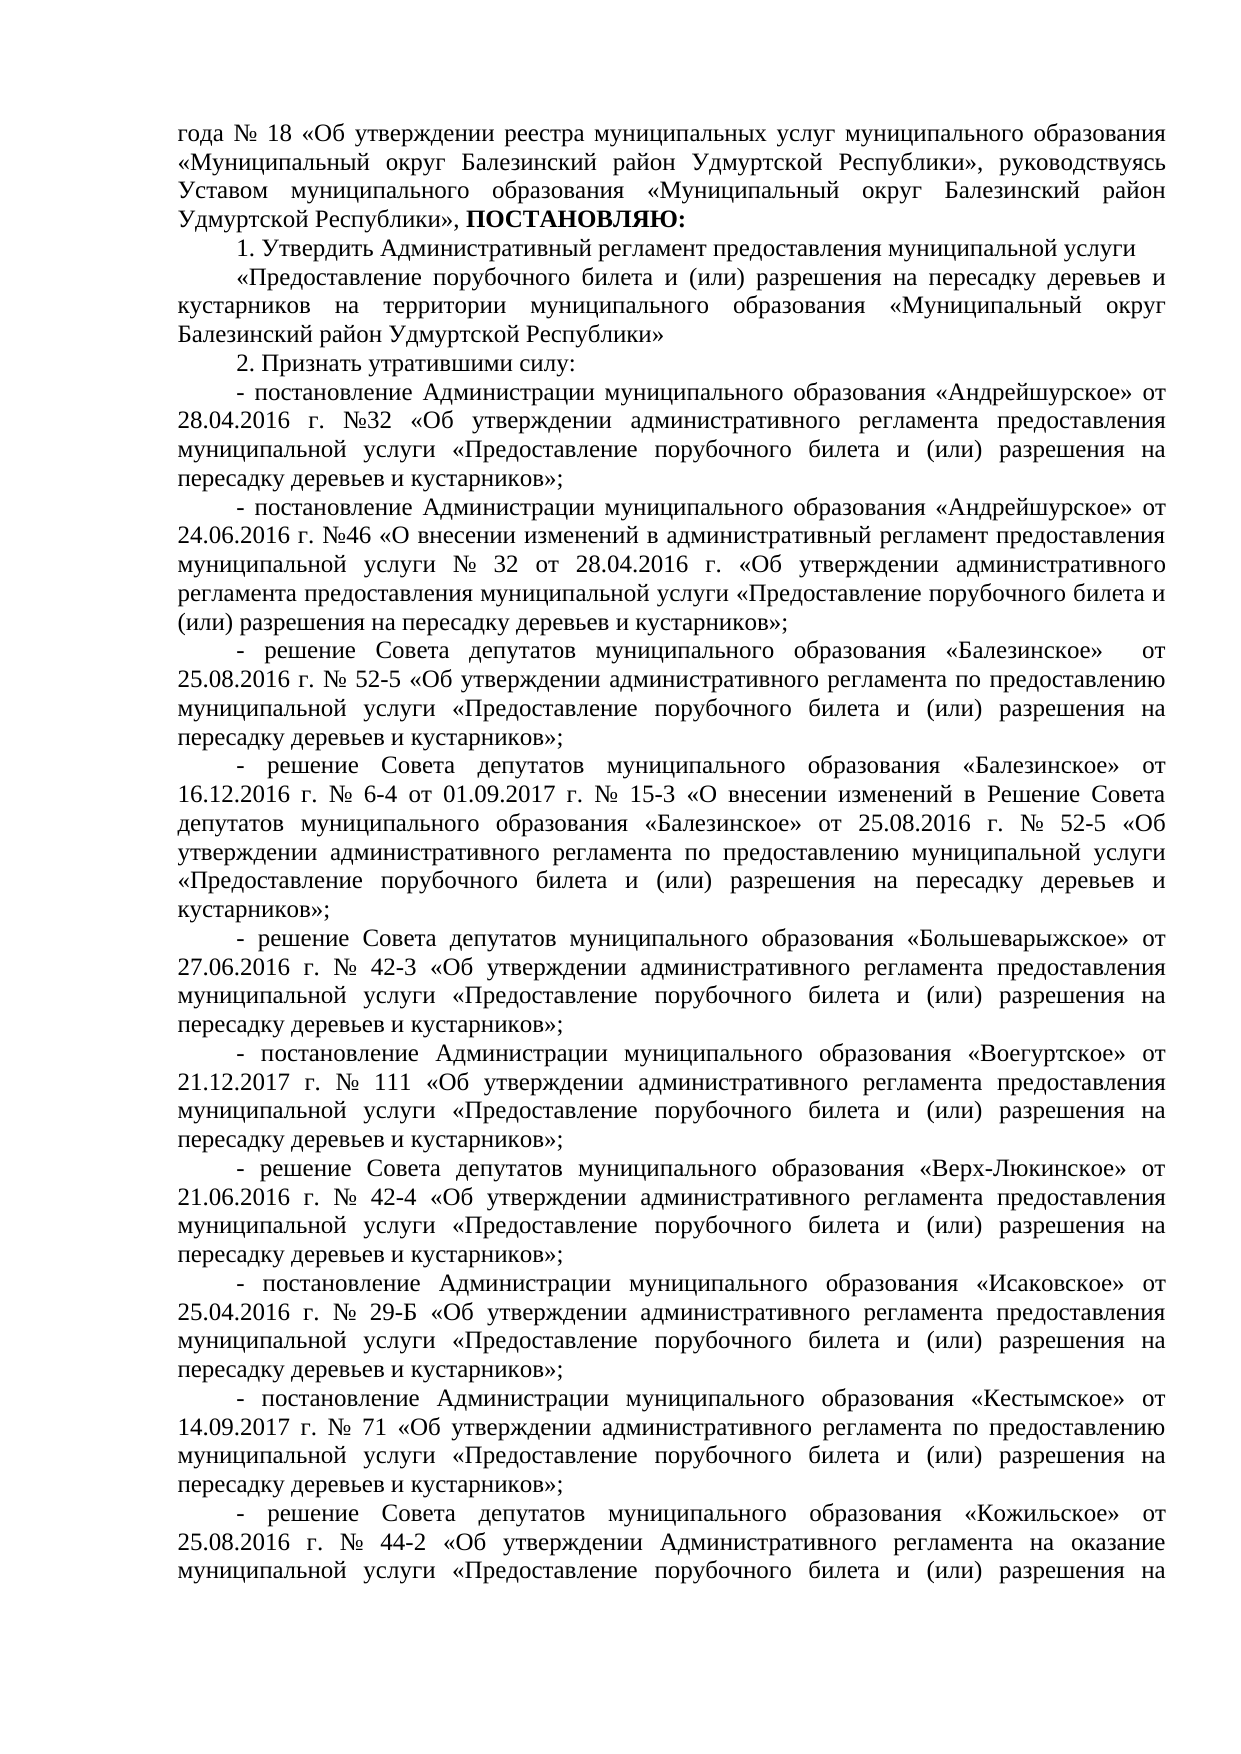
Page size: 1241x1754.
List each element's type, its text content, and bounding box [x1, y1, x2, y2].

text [177, 1498, 1166, 1584]
text - постановление Администрации муниципального образования «Кестымское» от 14.09.2017 г. № 71 «Об утверждении административного регламента по предоставлению муниципальной услуги «Предоставление порубочного билета и (или) разрешения на пересадку деревьев и кустарников»; [177, 1383, 1166, 1498]
text - решение Совета депутатов муниципального образования «Балезинское» от 25.08.2016 г. № 52-5 «Об утверждении административного регламента по предоставлению муниципальной услуги «Предоставление порубочного билета и (или) разрешения на пересадку деревьев и кустарников»; [177, 636, 1166, 751]
text - постановление Администрации муниципального образования «Исаковское» от 25.04.2016 г. № 29-Б «Об утверждении административного регламента предоставления муниципальной услуги «Предоставление порубочного билета и (или) разрешения на пересадку деревьев и кустарников»; [177, 1268, 1166, 1383]
text - постановление Администрации муниципального образования «Андрейшурское» от 24.06.2016 г. №46 «О внесении изменений в административный регламент предоставления муниципальной услуги № 32 от 28.04.2016 г. «Об утверждении административного регламента предоставления муниципальной услуги «Предоставление порубочного билета и (или) разрешения на пересадку деревьев и кустарников»; [177, 492, 1166, 636]
text 2. Признать утратившими силу: [177, 348, 1166, 377]
text - решение Совета депутатов муниципального образования «Верх-Люкинское» от 21.06.2016 г. № 42-4 «Об утверждении административного регламента предоставления муниципальной услуги «Предоставление порубочного билета и (или) разрешения на пересадку деревьев и кустарников»; [177, 1153, 1166, 1268]
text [177, 118, 1166, 233]
text 1. Утвердить Административный регламент предоставления муниципальной услуги [177, 233, 1166, 262]
text - решение Совета депутатов муниципального образования «Большеварыжское» от 27.06.2016 г. № 42-3 «Об утверждении административного регламента предоставления муниципальной услуги «Предоставление порубочного билета и (или) разрешения на пересадку деревьев и кустарников»; [177, 923, 1166, 1038]
text - постановление Администрации муниципального образования «Андрейшурское» от 28.04.2016 г. №32 «Об утверждении административного регламента предоставления муниципальной услуги «Предоставление порубочного билета и (или) разрешения на пересадку деревьев и кустарников»; [177, 377, 1166, 492]
text «Предоставление порубочного билета и (или) разрешения на пересадку деревьев и кустарников на территории муниципального образования «Муниципальный округ Балезинский район Удмуртской Республики» [177, 262, 1166, 348]
text - постановление Администрации муниципального образования «Воегуртское» от 21.12.2017 г. № 111 «Об утверждении административного регламента предоставления муниципальной услуги «Предоставление порубочного билета и (или) разрешения на пересадку деревьев и кустарников»; [177, 1038, 1166, 1153]
text - решение Совета депутатов муниципального образования «Балезинское» от 16.12.2016 г. № 6-4 от 01.09.2017 г. № 15-3 «О внесении изменений в Решение Совета депутатов муниципального образования «Балезинское» от 25.08.2016 г. № 52-5 «Об утверждении административного регламента по предоставлению муниципальной услуги «Предоставление порубочного билета и (или) разрешения на пересадку деревьев и кустарников»; [177, 751, 1166, 923]
